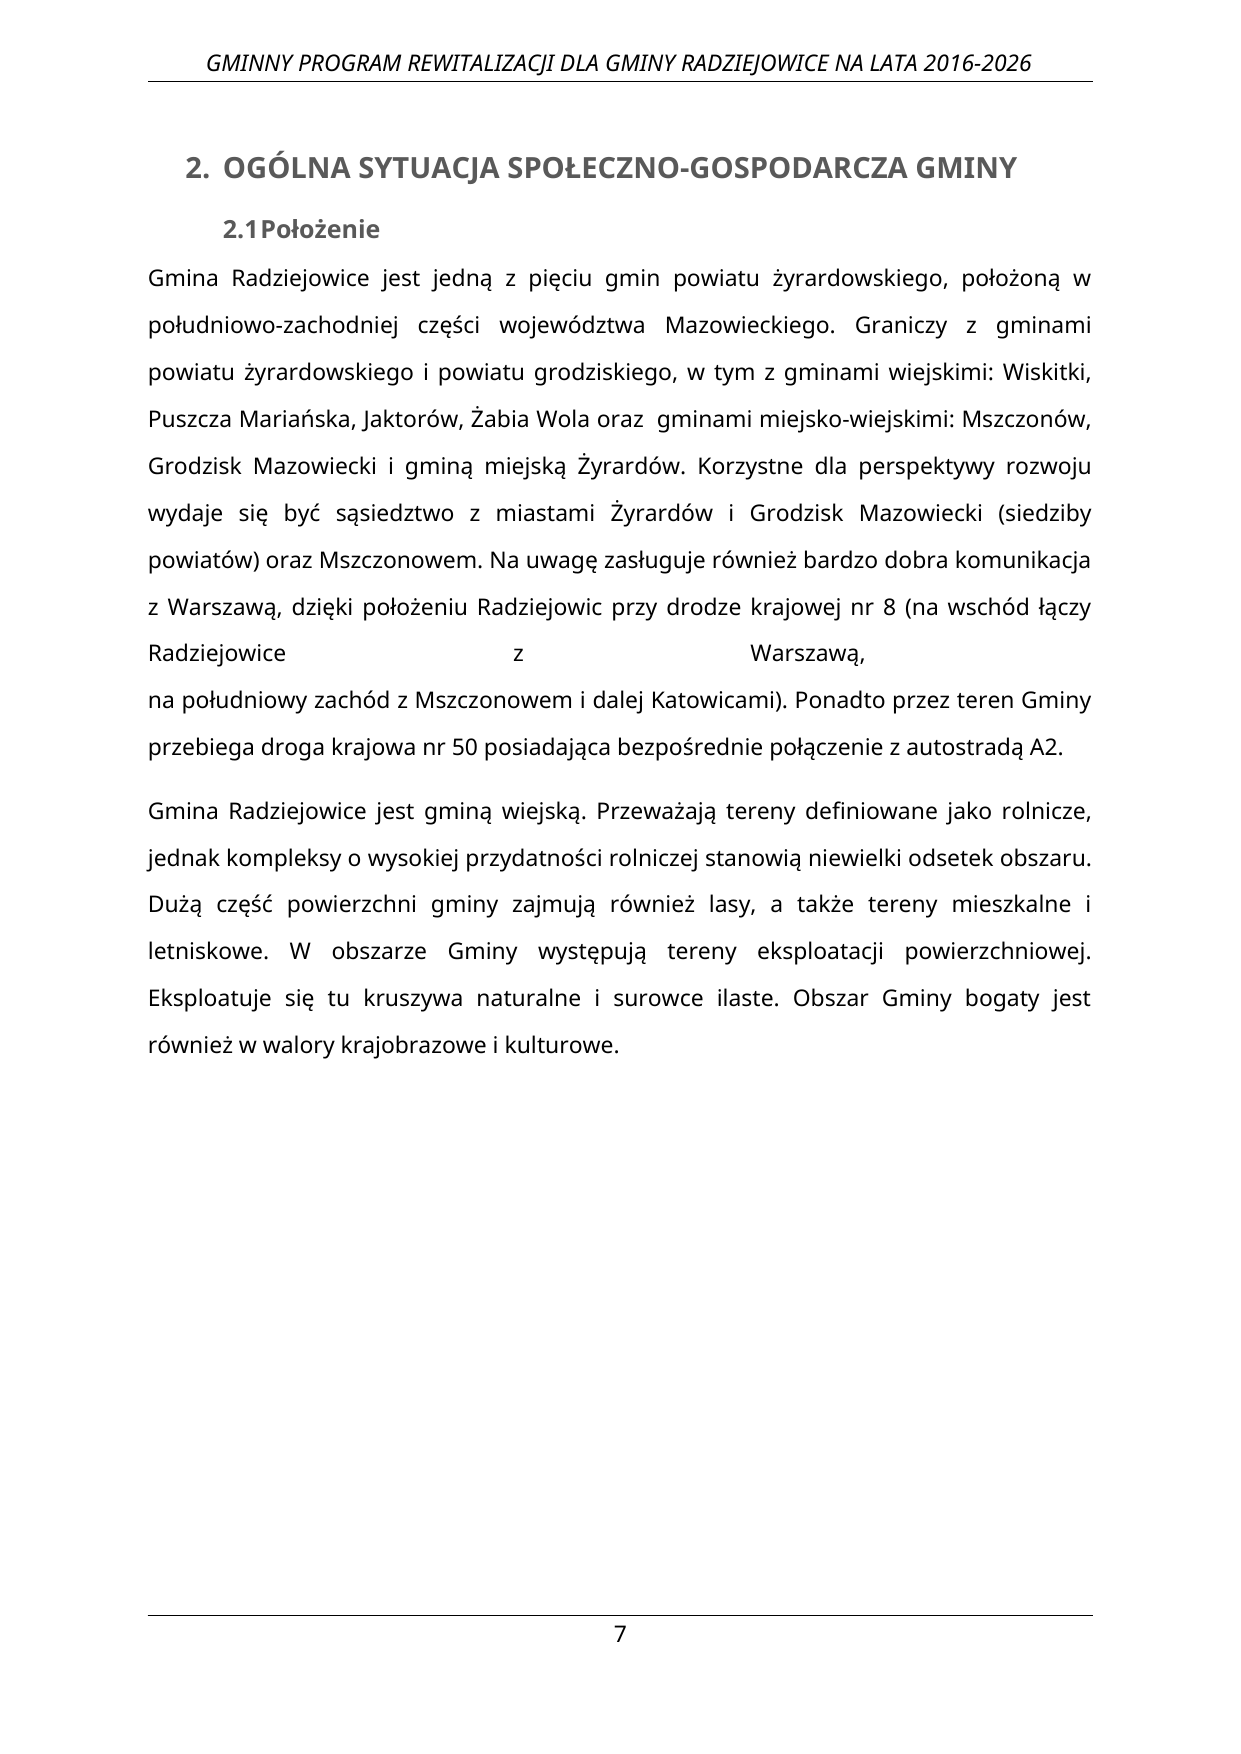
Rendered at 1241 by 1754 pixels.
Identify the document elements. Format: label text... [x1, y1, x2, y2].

text Gmina Radziejowice jest jedną z pięciu gmin powiatu żyrardowskiego, położoną w południowo-zachodniej części województwa Mazowieckiego. Graniczy z gminami powiatu żyrardowskiego i powiatu grodziskiego, w tym z gminami wiejskimi: Wiskitki, Puszcza Mariańska, Jaktorów, Żabia Wola oraz gminami miejsko-wiejskimi: Mszczonów, Grodzisk Mazowiecki i gminą miejską Żyrardów. Korzystne dla perspektywy rozwoju wydaje się być sąsiedztwo z miastami Żyrardów i Grodzisk Mazowiecki (siedziby powiatów) oraz Mszczonowem. Na uwagę zasługuje również bardzo dobra komunikacja z Warszawą, dzięki położeniu Radziejowic przy drodze krajowej nr 8 (na wschód łączy Radziejowice z Warszawą, na południowy zachód z Mszczonowem i dalej Katowicami). Ponadto przez teren Gminy przebiega droga krajowa nr 50 posiadająca bezpośrednie połączenie z autostradą A2. [148, 262, 1093, 762]
subtitle Ogólna sytuacja społeczno-gospodarcza gminy [185, 148, 1093, 187]
subtitle Położenie [223, 211, 1093, 245]
text Gmina Radziejowice jest gminą wiejską. Przeważają tereny definiowane jako rolnicze, jednak kompleksy o wysokiej przydatności rolniczej stanowią niewielki odsetek obszaru. Dużą część powierzchni gminy zajmują również lasy, a także tereny mieszkalne i letniskowe. W obszarze Gminy występują tereny eksploatacji powierzchniowej. Eksploatuje się tu kruszywa naturalne i surowce ilaste. Obszar Gminy bogaty jest również w walory krajobrazowe i kulturowe. [148, 794, 1093, 1060]
